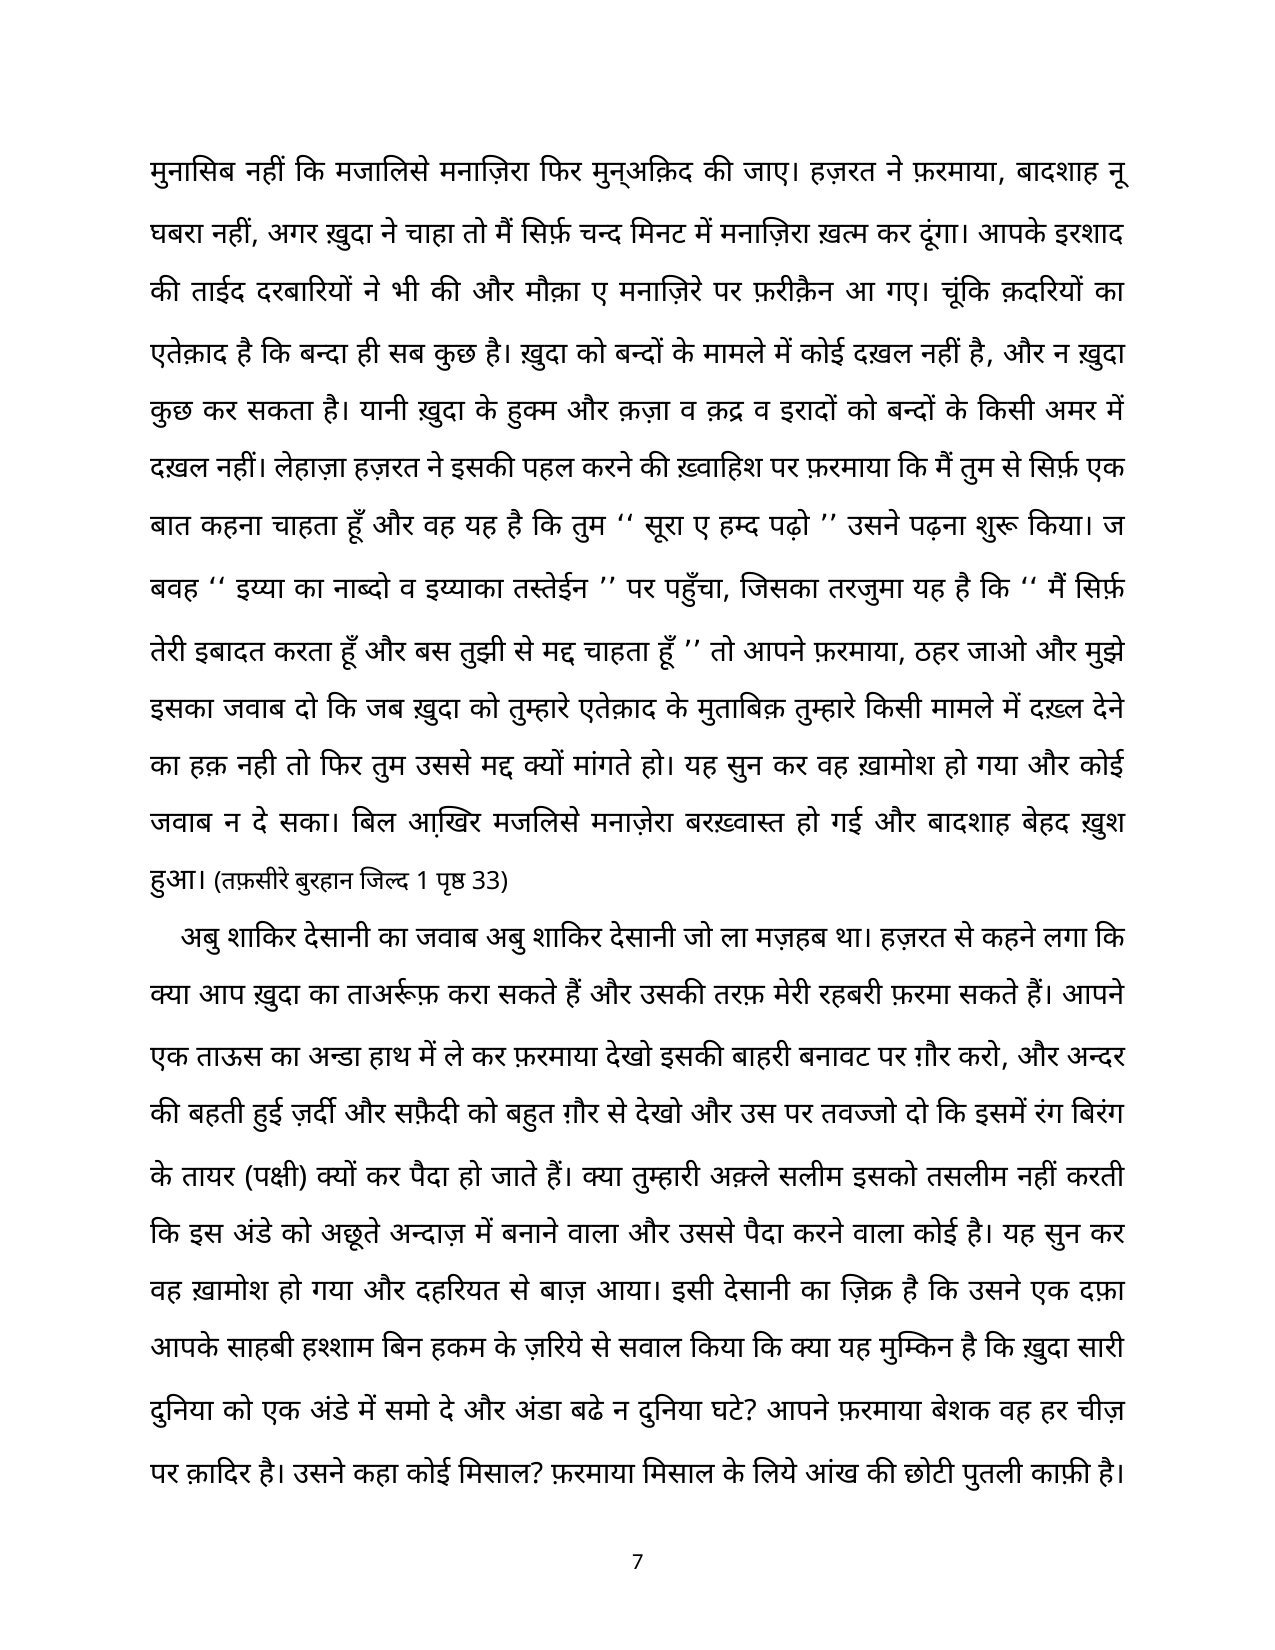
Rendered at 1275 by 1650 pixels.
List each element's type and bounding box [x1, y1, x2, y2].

text [150, 150, 1125, 902]
text [150, 921, 1125, 1495]
